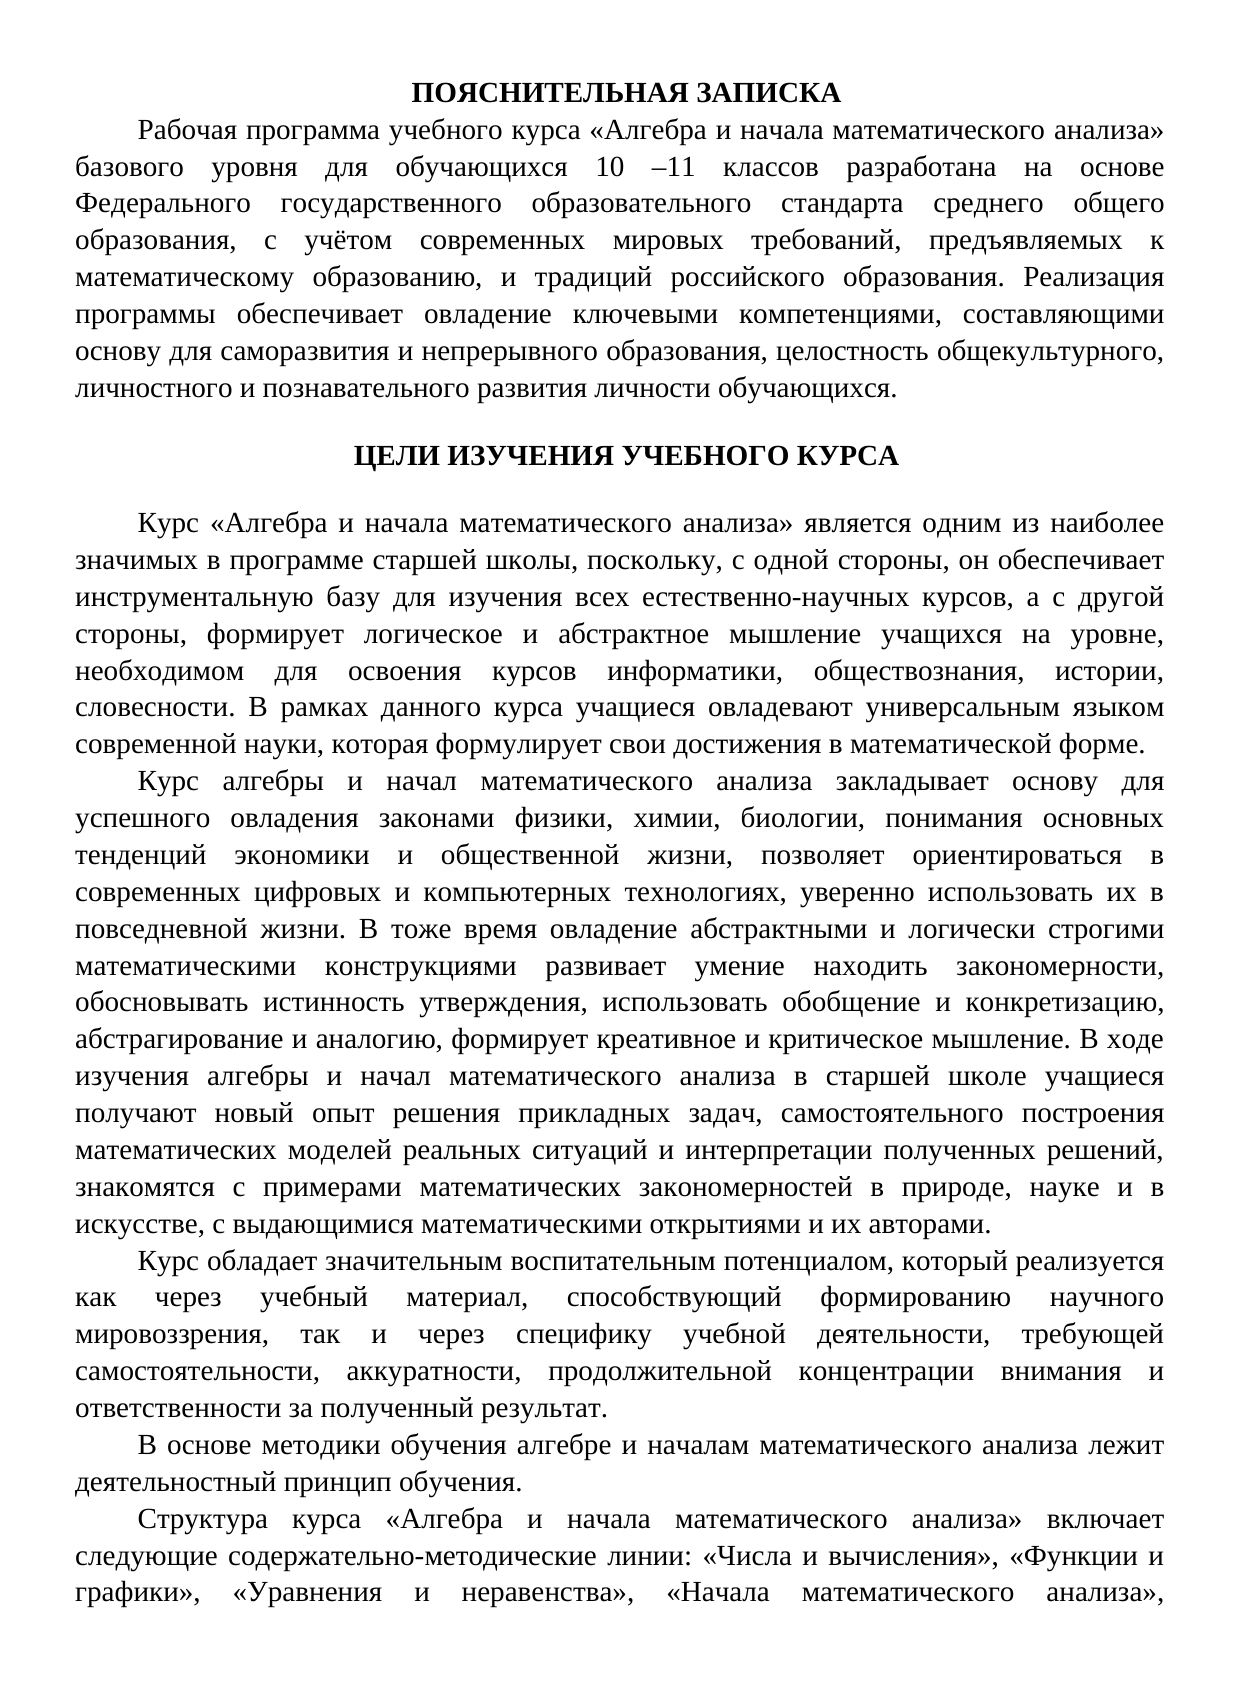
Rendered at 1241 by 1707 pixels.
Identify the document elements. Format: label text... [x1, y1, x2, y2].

text ЦЕЛИ ИЗУЧЕНИЯ УЧЕБНОГО КУРСА [87, 438, 1165, 471]
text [75, 1501, 1165, 1608]
text В основе методики обучения алгебре и началам математического анализа лежит деятельностный принцип обучения. [75, 1427, 1165, 1497]
text Курс алгебры и начал математического анализа закладывает основу для успешного овладения законами физики, химии, биологии, понимания основных тенденций экономики и общественной жизни, позволяет ориентироваться в современных цифровых и компьютерных технологиях, уверенно использовать их в повседневной жизни. В тоже время овладение абстрактными и логически строгими математическими конструкциями развивает умение находить закономерности, обосновывать истинность утверждения, использовать обобщение и конкретизацию, абстрагирование и аналогию, формирует креативное и критическое мышление. В ходе изучения алгебры и начал математического анализа в старшей школе учащиеся получают новый опыт решения прикладных задач, самостоятельного построения математических моделей реальных ситуаций и интерпретации полученных решений, знакомятся с примерами математических закономерностей в природе, науке и в искусстве, с выдающимися математическими открытиями и их авторами. [75, 763, 1165, 1239]
text ПОЯСНИТЕЛЬНАЯ ЗАПИСКА [87, 75, 1165, 108]
text Рабочая программа учебного курса «Алгебра и начала математического анализа» базового уровня для обучающихся 10 –11 классов разработана на основе Федерального государственного образовательного стандарта среднего общего образования, с учётом современных мировых требований, предъявляемых к математическому образованию, и традиций российского образования. Реализация программы обеспечивает овладение ключевыми компетенциями, составляющими основу для саморазвития и непрерывного образования, целостность общекультурного, личностного и познавательного развития личности обучающихся. [75, 112, 1165, 403]
text Курс «Алгебра и начала математического анализа» является одним из наиболее значимых в программе старшей школы, поскольку, с одной стороны, он обеспечивает инструментальную базу для изучения всех естественно-научных курсов, а с другой стороны, формирует логическое и абстрактное мышление учащихся на уровне, необходимом для освоения курсов информатики, обществознания, истории, словесности. В рамках данного курса учащиеся овладевают универсальным языком современной науки, которая формулирует свои достижения в математической форме. [75, 505, 1165, 760]
text Курс обладает значительным воспитательным потенциалом, который реализуется как через учебный материал, способствующий формированию научного мировоззрения, так и через специфику учебной деятельности, требующей самостоятельности, аккуратности, продолжительной концентрации внимания и ответственности за полученный результат. [75, 1243, 1165, 1424]
